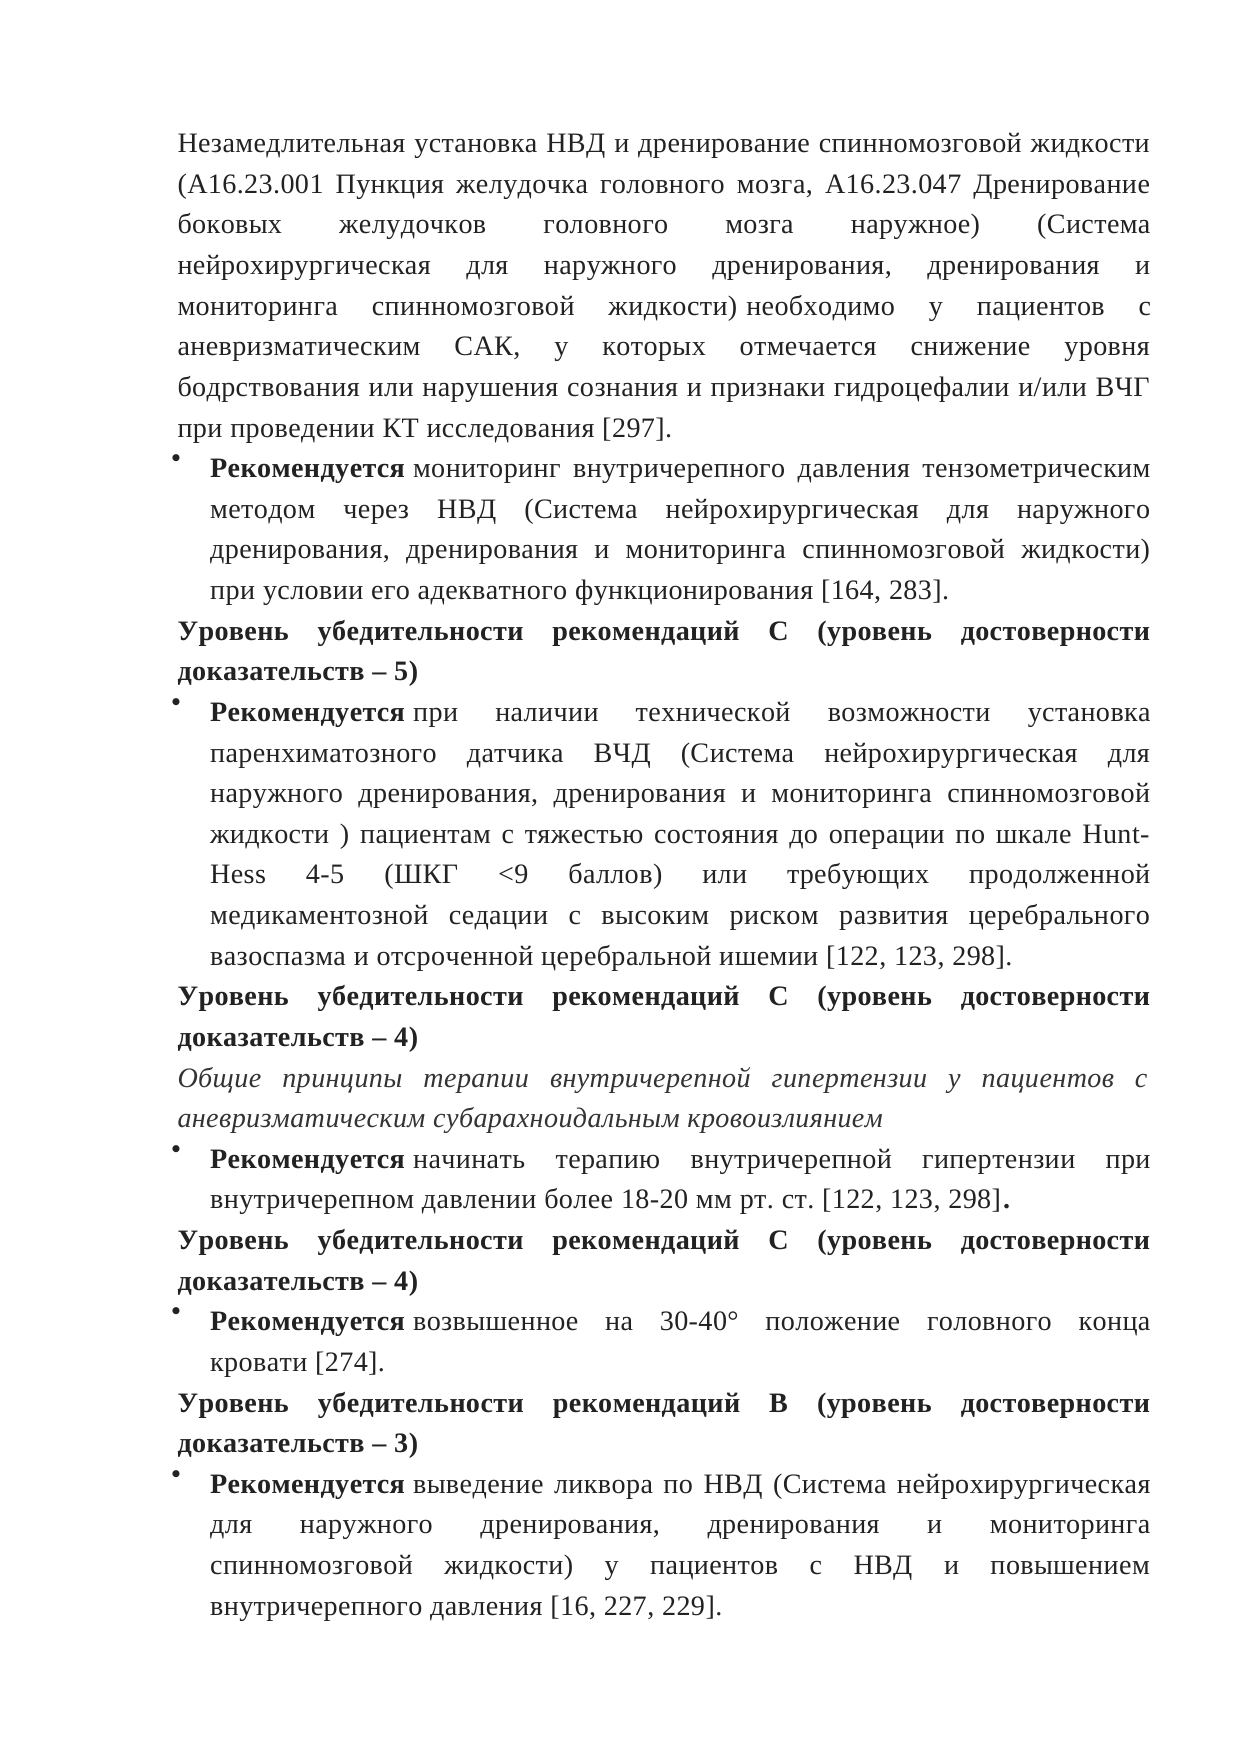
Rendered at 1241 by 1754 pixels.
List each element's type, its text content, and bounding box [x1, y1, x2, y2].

text Уровень убедительности рекомендаций С (уровень достоверности доказательств – 4) [177, 1215, 1152, 1296]
text Общие принципы терапии внутричерепной гипертензии у пациентов с аневризматическим субарахноидальным кровоизлиянием [177, 1052, 1152, 1134]
list Рекомендуется выведение ликвора по НВД (Система нейрохирургическая для наружного дренирования, дренирования и мониторинга спинномозговой жидкости) у пациентов с НВД и повышением внутричерепного давления [16, 227, 229]. [172, 1459, 1152, 1621]
list Рекомендуется начинать терапию внутричерепной гипертензии при внутричерепном давлении более 18-20 мм рт. ст. [122, 123, 298]. [172, 1134, 1152, 1215]
text Уровень убедительности рекомендаций С (уровень достоверности доказательств – 5) [177, 606, 1152, 687]
text Незамедлительная установка НВД и дренирование спинномозговой жидкости (А16.23.001 Пункция желудочка головного мозга, А16.23.047 Дренирование боковых желудочков головного мозга наружное) (Система нейрохирургическая для наружного дренирования, дренирования и мониторинга спинномозговой жидкости) необходимо у пациентов с аневризматическим САК, у которых отмечается снижение уровня бодрствования или нарушения сознания и признаки гидроцефалии и/или ВЧГ при проведении КТ исследования [297]. [177, 118, 1152, 443]
list Рекомендуется при наличии технической возможности установка паренхиматозного датчика ВЧД (Система нейрохирургическая для наружного дренирования, дренирования и мониторинга спинномозговой жидкости ) пациентам с тяжестью состояния до операции по шкале Hunt-Hess 4-5 (ШКГ <9 баллов) или требующих продолженной медикаментозной седации с высоким риском развития церебрального вазоспазма и отсроченной церебральной ишемии [122, 123, 298]. [172, 687, 1152, 971]
text Уровень убедительности рекомендаций С (уровень достоверности доказательств – 4) [177, 971, 1152, 1052]
list Рекомендуется мониторинг внутричерепного давления тензометрическим методом через НВД (Система нейрохирургическая для наружного дренирования, дренирования и мониторинга спинномозговой жидкости) при условии его адекватного функционирования [164, 283]. [172, 443, 1152, 606]
list Рекомендуется возвышенное на 30-40° положение головного конца кровати [274]. [172, 1296, 1152, 1377]
text Уровень убедительности рекомендаций В (уровень достоверности доказательств – 3) [177, 1377, 1152, 1459]
